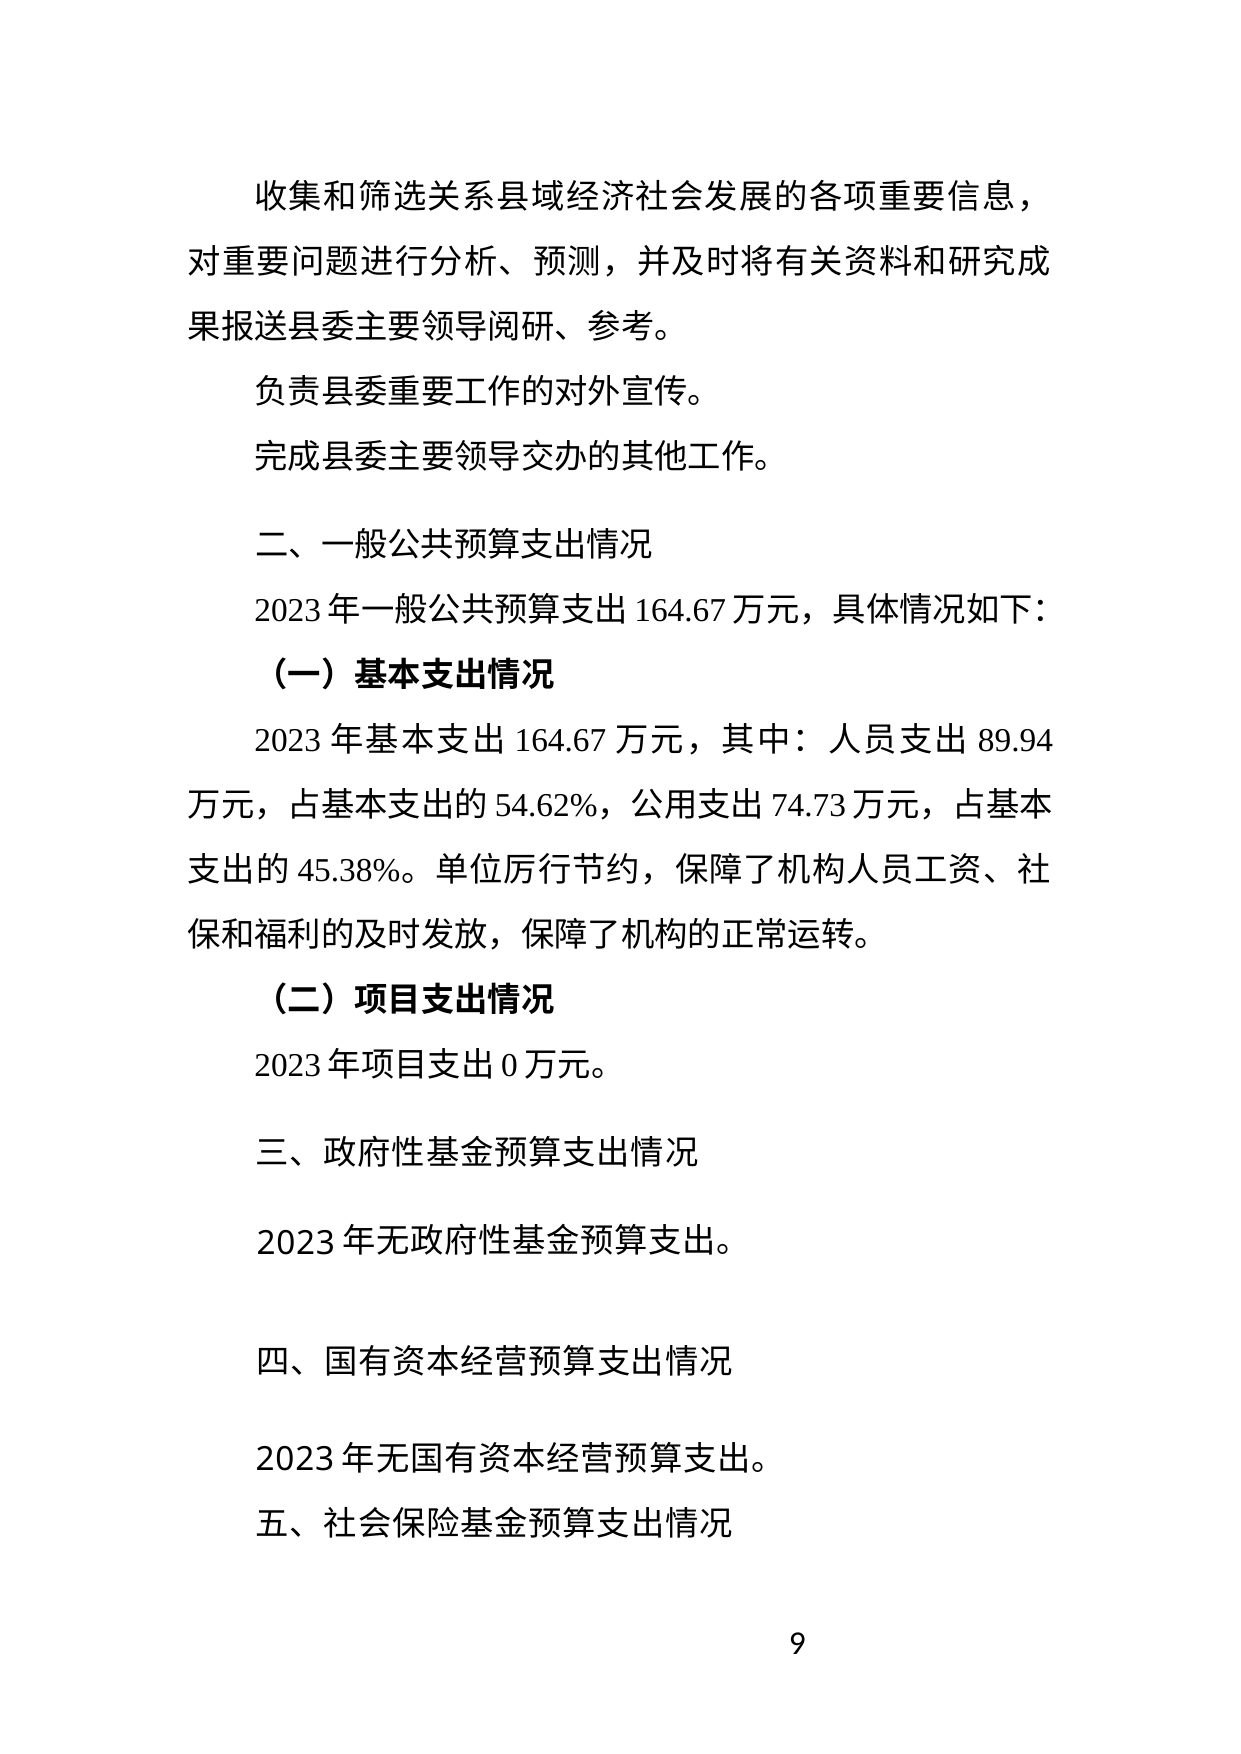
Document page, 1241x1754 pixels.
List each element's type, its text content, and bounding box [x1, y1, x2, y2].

text 二、一般公共预算支出情况 [255, 509, 1053, 574]
text 五、社会保险基金预算支出情况 [255, 1488, 1053, 1553]
text 完成县委主要领导交办的其他工作。 [187, 422, 1053, 487]
text 2023年基本支出164.67万元，其中：人员支出89.94万元，占基本支出的54.62%，公用支出74.73万元，占基本支出的45.38%。单位厉行节约，保障了机构人员工资、社保和福利的及时发放，保障了机构的正常运转。 [187, 704, 1053, 964]
text 2023年无国有资本经营预算支出。 [255, 1423, 1053, 1488]
text 三、政府性基金预算支出情况 [255, 1118, 1053, 1183]
text （一）基本支出情况 [187, 639, 1053, 704]
text 2023年无政府性基金预算支出。 [256, 1206, 1053, 1303]
text 负责县委重要工作的对外宣传。 [187, 357, 1053, 422]
text 2023年一般公共预算支出164.67万元，具体情况如下： [187, 574, 1053, 639]
text 四、国有资本经营预算支出情况 [256, 1326, 1053, 1423]
text 2023年项目支出0万元。 [187, 1029, 1053, 1094]
text 收集和筛选关系县域经济社会发展的各项重要信息，对重要问题进行分析、预测，并及时将有关资料和研究成果报送县委主要领导阅研、参考。 [187, 162, 1053, 357]
text （二）项目支出情况 [187, 964, 1053, 1029]
